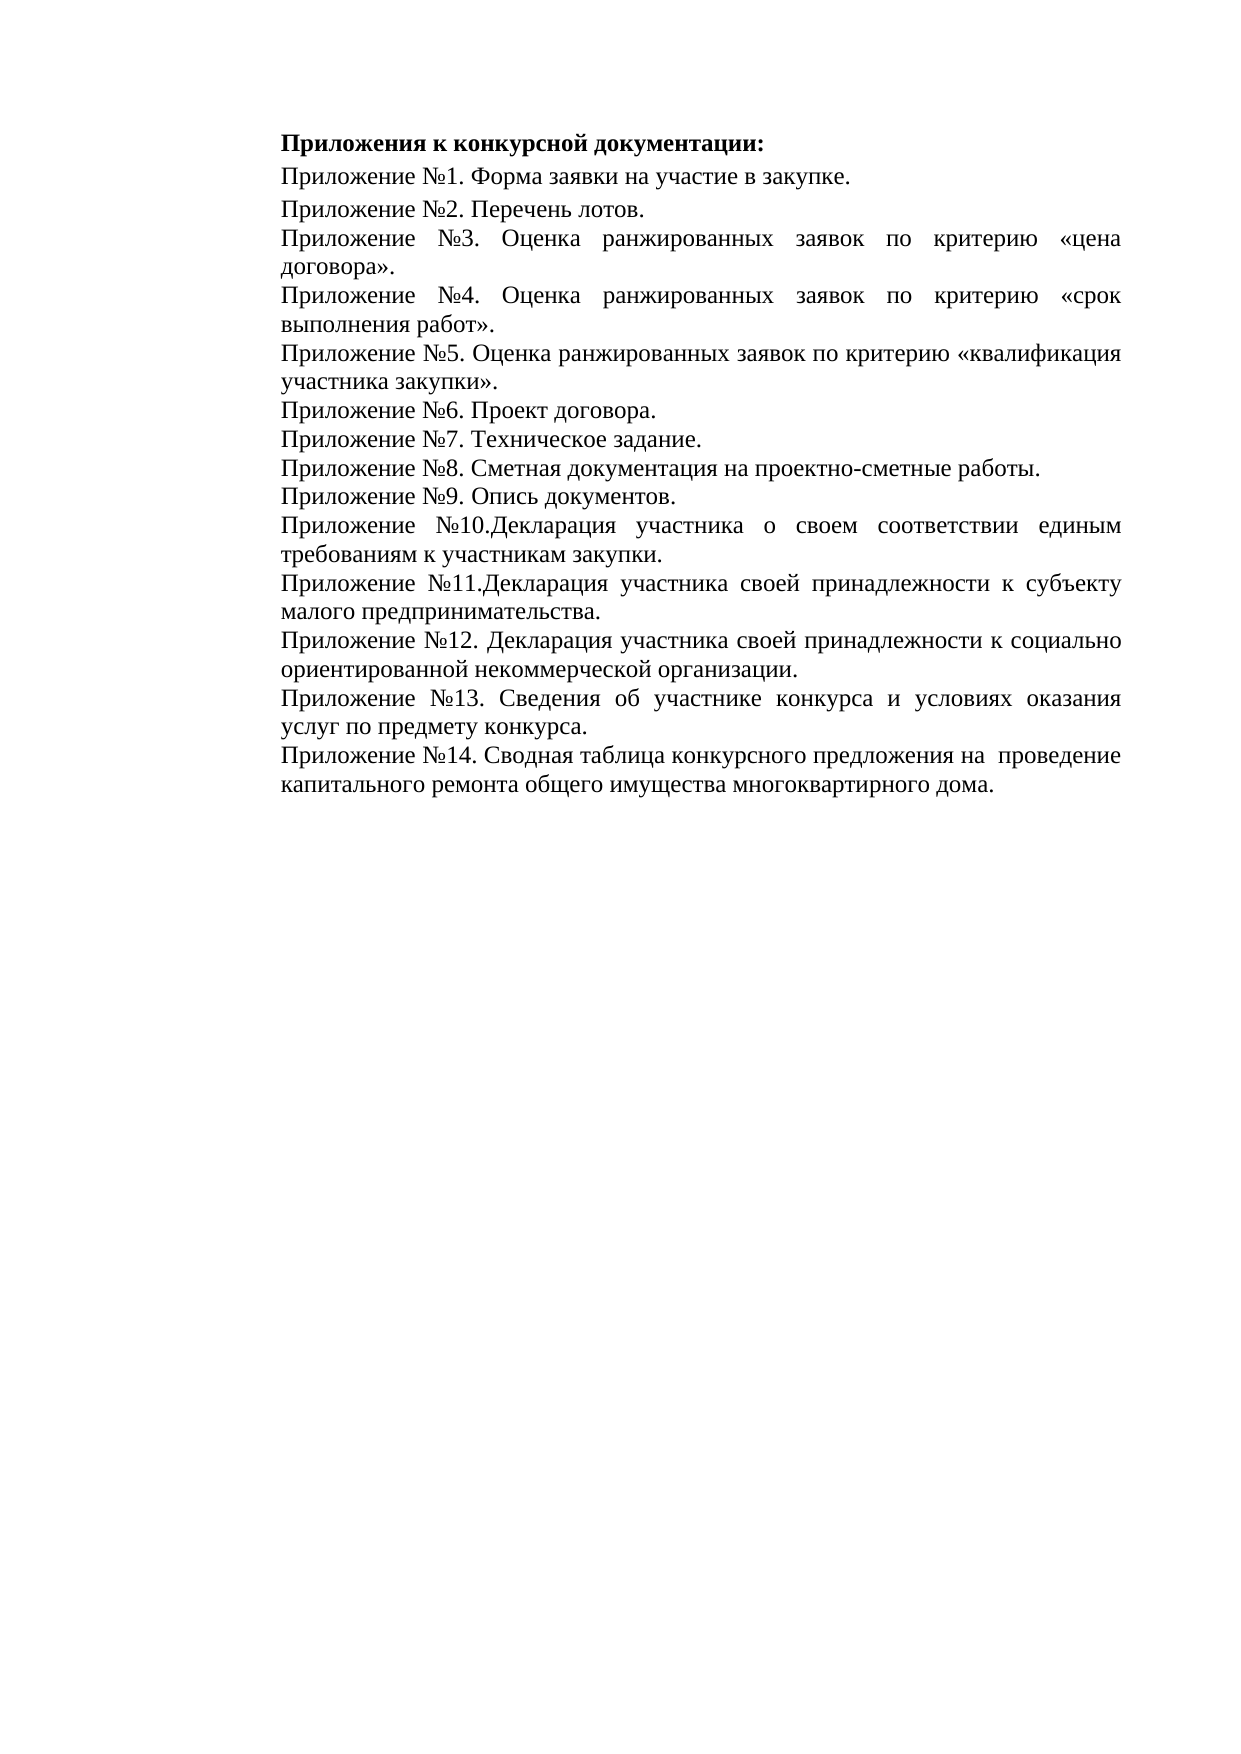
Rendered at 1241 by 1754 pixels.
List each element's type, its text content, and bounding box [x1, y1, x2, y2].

text Приложение №3. Оценка ранжированных заявок по критерию «цена договора». [281, 223, 1122, 280]
text Приложение №2. Перечень лотов. [281, 194, 1122, 223]
text Приложение №8. Сметная документация на проектно-сметные работы. [281, 453, 1122, 481]
text Приложение №13. Сведения об участнике конкурса и условиях оказания услуг по предмету конкурса. [281, 683, 1122, 740]
text Приложение №14. Сводная таблица конкурсного предложения на проведение капитального ремонта общего имущества многоквартирного дома. [281, 740, 1122, 798]
text Приложение №11.Декларация участника своей принадлежности к субъекту малого предпринимательства. [281, 568, 1122, 625]
text Приложение №6. Проект договора. [281, 395, 1122, 424]
text Приложение №7. Техническое задание. [281, 424, 1122, 453]
text Приложение №1. Форма заявки на участие в закупке. [281, 161, 1122, 189]
text Приложение №5. Оценка ранжированных заявок по критерию «квалификация участника закупки». [281, 338, 1122, 395]
text Приложение №4. Оценка ранжированных заявок по критерию «срок выполнения работ». [281, 280, 1122, 338]
text Приложения к конкурсной документации: [281, 128, 1122, 157]
text Приложение №10.Декларация участника о своем соответствии единым требованиям к участникам закупки. [281, 510, 1122, 568]
text Приложение №12. Декларация участника своей принадлежности к социально ориентированной некоммерческой организации. [281, 625, 1122, 683]
text Приложение №9. Опись документов. [281, 481, 1122, 510]
